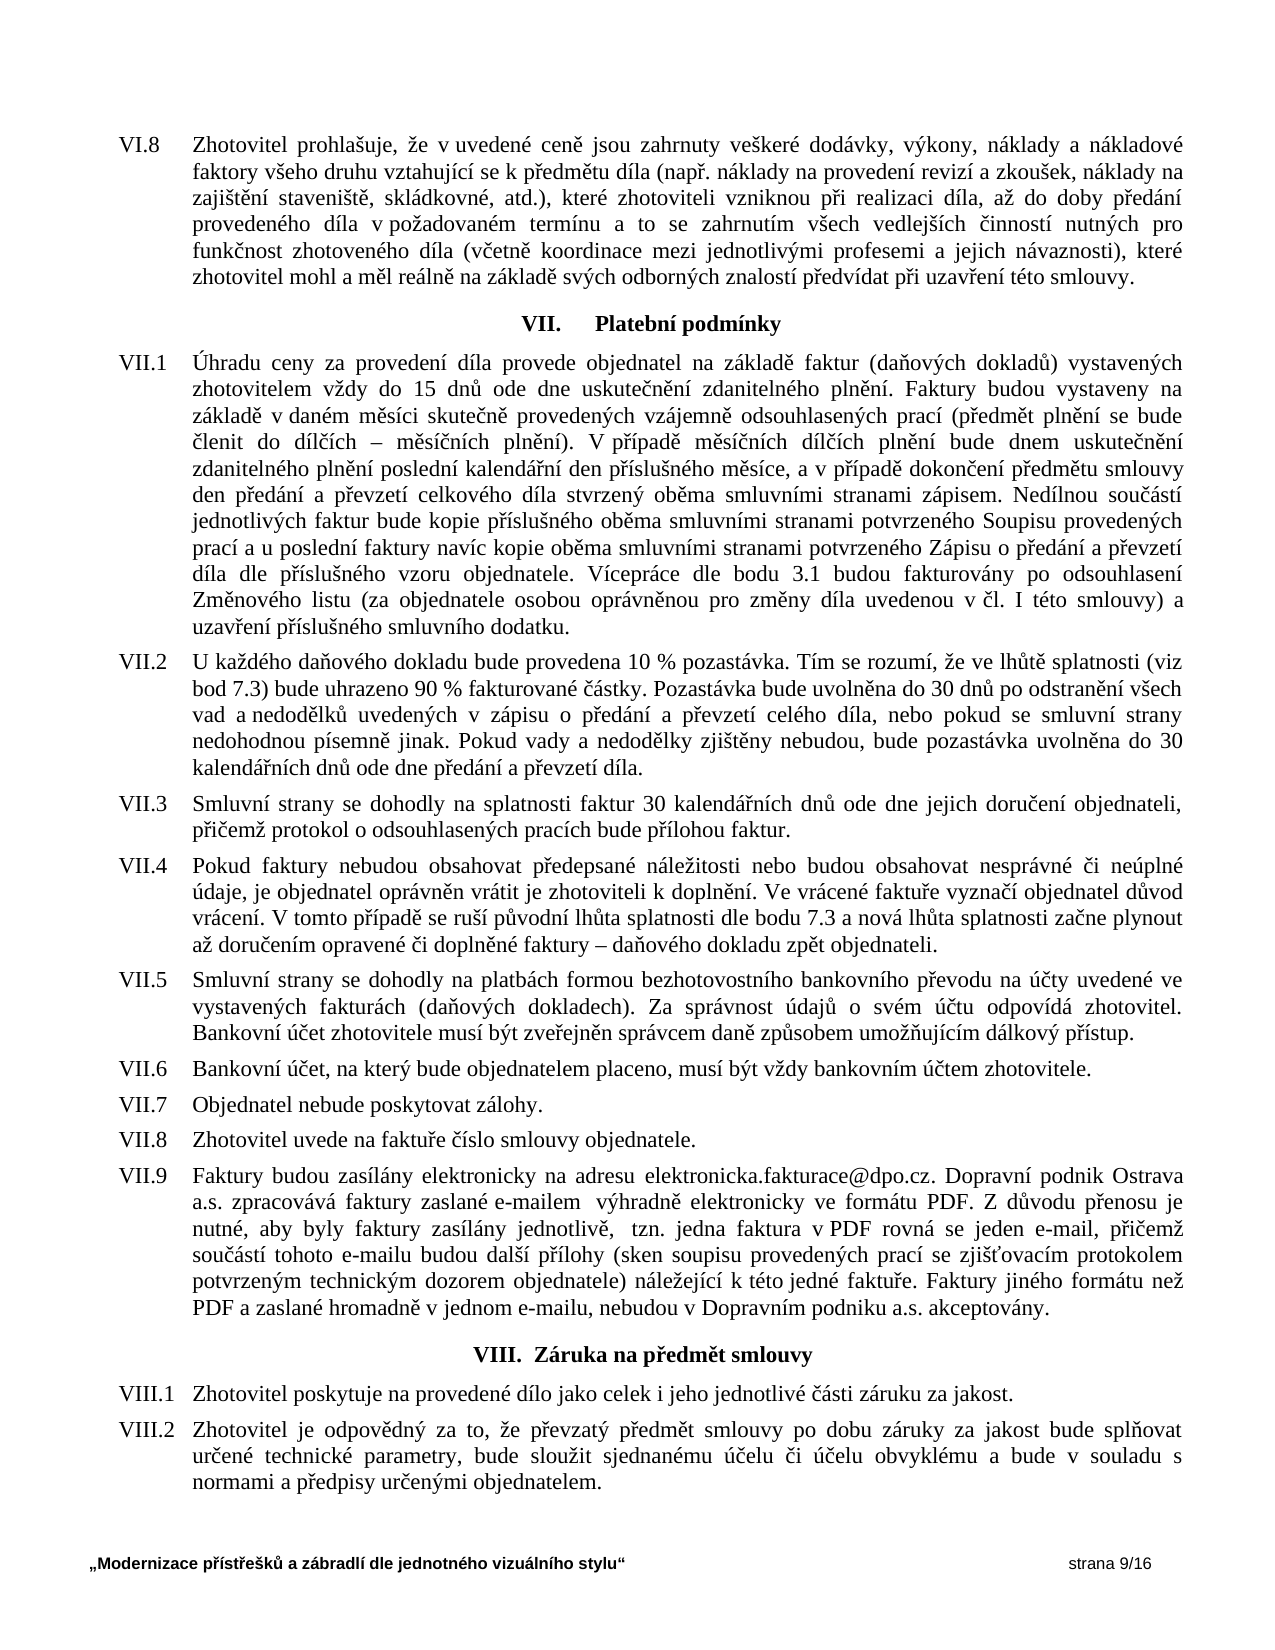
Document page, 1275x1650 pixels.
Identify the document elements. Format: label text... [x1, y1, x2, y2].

subtitle Platební podmínky [118, 310, 1184, 337]
list Úhradu ceny za provedení díla provede objednatel na základě faktur (daňových dokladů) vystavených zhotovitelem vždy do 15 dnů ode dne uskutečnění zdanitelného plnění. Faktury budou vystaveny na základě v daném měsíci skutečně provedených vzájemně odsouhlasených prací (předmět plnění se bude členit do dílčích – měsíčních plnění). V případě měsíčních dílčích plnění bude dnem uskutečnění zdanitelného plnění poslední kalendářní den příslušného měsíce, a v případě dokončení předmětu smlouvy den předání a převzetí celkového díla stvrzený oběma smluvními stranami zápisem. Nedílnou součástí jednotlivých faktur bude kopie příslušného oběma smluvními stranami potvrzeného Soupisu provedených prací a u poslední faktury navíc kopie oběma smluvními stranami potvrzeného Zápisu o předání a převzetí díla dle příslušného vzoru objednatele. Vícepráce dle bodu 3.1 budou fakturovány po odsouhlasení Změnového listu (za objednatele osobou oprávněnou pro změny díla uvedenou v čl. I této smlouvy) a uzavření příslušného smluvního dodatku. [118, 349, 1184, 639]
list Zhotovitel je odpovědný za to, že převzatý předmět smlouvy po dobu záruky za jakost bude splňovat určené technické parametry, bude sloužit sjednanému účelu či účelu obvyklému a bude v souladu s normami a předpisy určenými objednatelem. [118, 1416, 1184, 1495]
list Faktury budou zasílány elektronicky na adresu elektronicka.fakturace@dpo.cz. Dopravní podnik Ostrava a.s. zpracovává faktury zaslané e-mailem výhradně elektronicky ve formátu PDF. Z důvodu přenosu je nutné, aby byly faktury zasílány jednotlivě, tzn. jedna faktura v PDF rovná se jeden e-mail, přičemž součástí tohoto e-mailu budou další přílohy (sken soupisu provedených prací se zjišťovacím protokolem potvrzeným technickým dozorem objednatele) náležející k této jedné faktuře. Faktury jiného formátu než PDF a zaslané hromadně v jednom e-mailu, nebudou v Dopravním podniku a.s. akceptovány. [118, 1162, 1184, 1320]
list Zhotovitel poskytuje na provedené dílo jako celek i jeho jednotlivé části záruku za jakost. [118, 1380, 1184, 1406]
list Smluvní strany se dohodly na platbách formou bezhotovostního bankovního převodu na účty uvedené ve vystavených fakturách (daňových dokladech). Za správnost údajů o svém účtu odpovídá zhotovitel. Bankovní účet zhotovitele musí být zveřejněn správcem daně způsobem umožňujícím dálkový přístup. [118, 966, 1184, 1046]
list Zhotovitel prohlašuje, že v uvedené ceně jsou zahrnuty veškeré dodávky, výkony, náklady a nákladové faktory všeho druhu vztahující se k předmětu díla (např. náklady na provedení revizí a zkoušek, náklady na zajištění staveniště, skládkovné, atd.), které zhotoviteli vzniknou při realizaci díla, až do doby předání provedeného díla v požadovaném termínu a to se zahrnutím všech vedlejších činností nutných pro funkčnost zhotoveného díla (včetně koordinace mezi jednotlivými profesemi a jejich návaznosti), které zhotovitel mohl a měl reálně na základě svých odborných znalostí předvídat při uzavření této smlouvy. [118, 131, 1184, 289]
list Smluvní strany se dohodly na splatnosti faktur 30 kalendářních dnů ode dne jejich doručení objednateli, přičemž protokol o odsouhlasených pracích bude přílohou faktur. [118, 789, 1184, 842]
list Objednatel nebude poskytovat zálohy. [118, 1091, 1184, 1117]
list Pokud faktury nebudou obsahovat předepsané náležitosti nebo budou obsahovat nesprávné či neúplné údaje, je objednatel oprávněn vrátit je zhotoviteli k doplnění. Ve vrácené faktuře vyznačí objednatel důvod vrácení. V tomto případě se ruší původní lhůta splatnosti dle bodu 7.3 a nová lhůta splatnosti začne plynout až doručením opravené či doplněné faktury – daňového dokladu zpět objednateli. [118, 852, 1184, 957]
list Zhotovitel uvede na faktuře číslo smlouvy objednatele. [118, 1126, 1184, 1153]
list U každého daňového dokladu bude provedena 10 % pozastávka. Tím se rozumí, že ve lhůtě splatnosti (viz bod 7.3) bude uhrazeno 90 % fakturované částky. Pozastávka bude uvolněna do 30 dnů po odstranění všech vad a nedodělků uvedených v zápisu o předání a převzetí celého díla, nebo pokud se smluvní strany nedohodnou písemně jinak. Pokud vady a nedodělky zjištěny nebudou, bude pozastávka uvolněna do 30 kalendářních dnů ode dne předání a převzetí díla. [118, 648, 1184, 780]
list Bankovní účet, na který bude objednatelem placeno, musí být vždy bankovním účtem zhotovitele. [118, 1055, 1184, 1081]
subtitle Záruka na předmět smlouvy [102, 1341, 1184, 1367]
